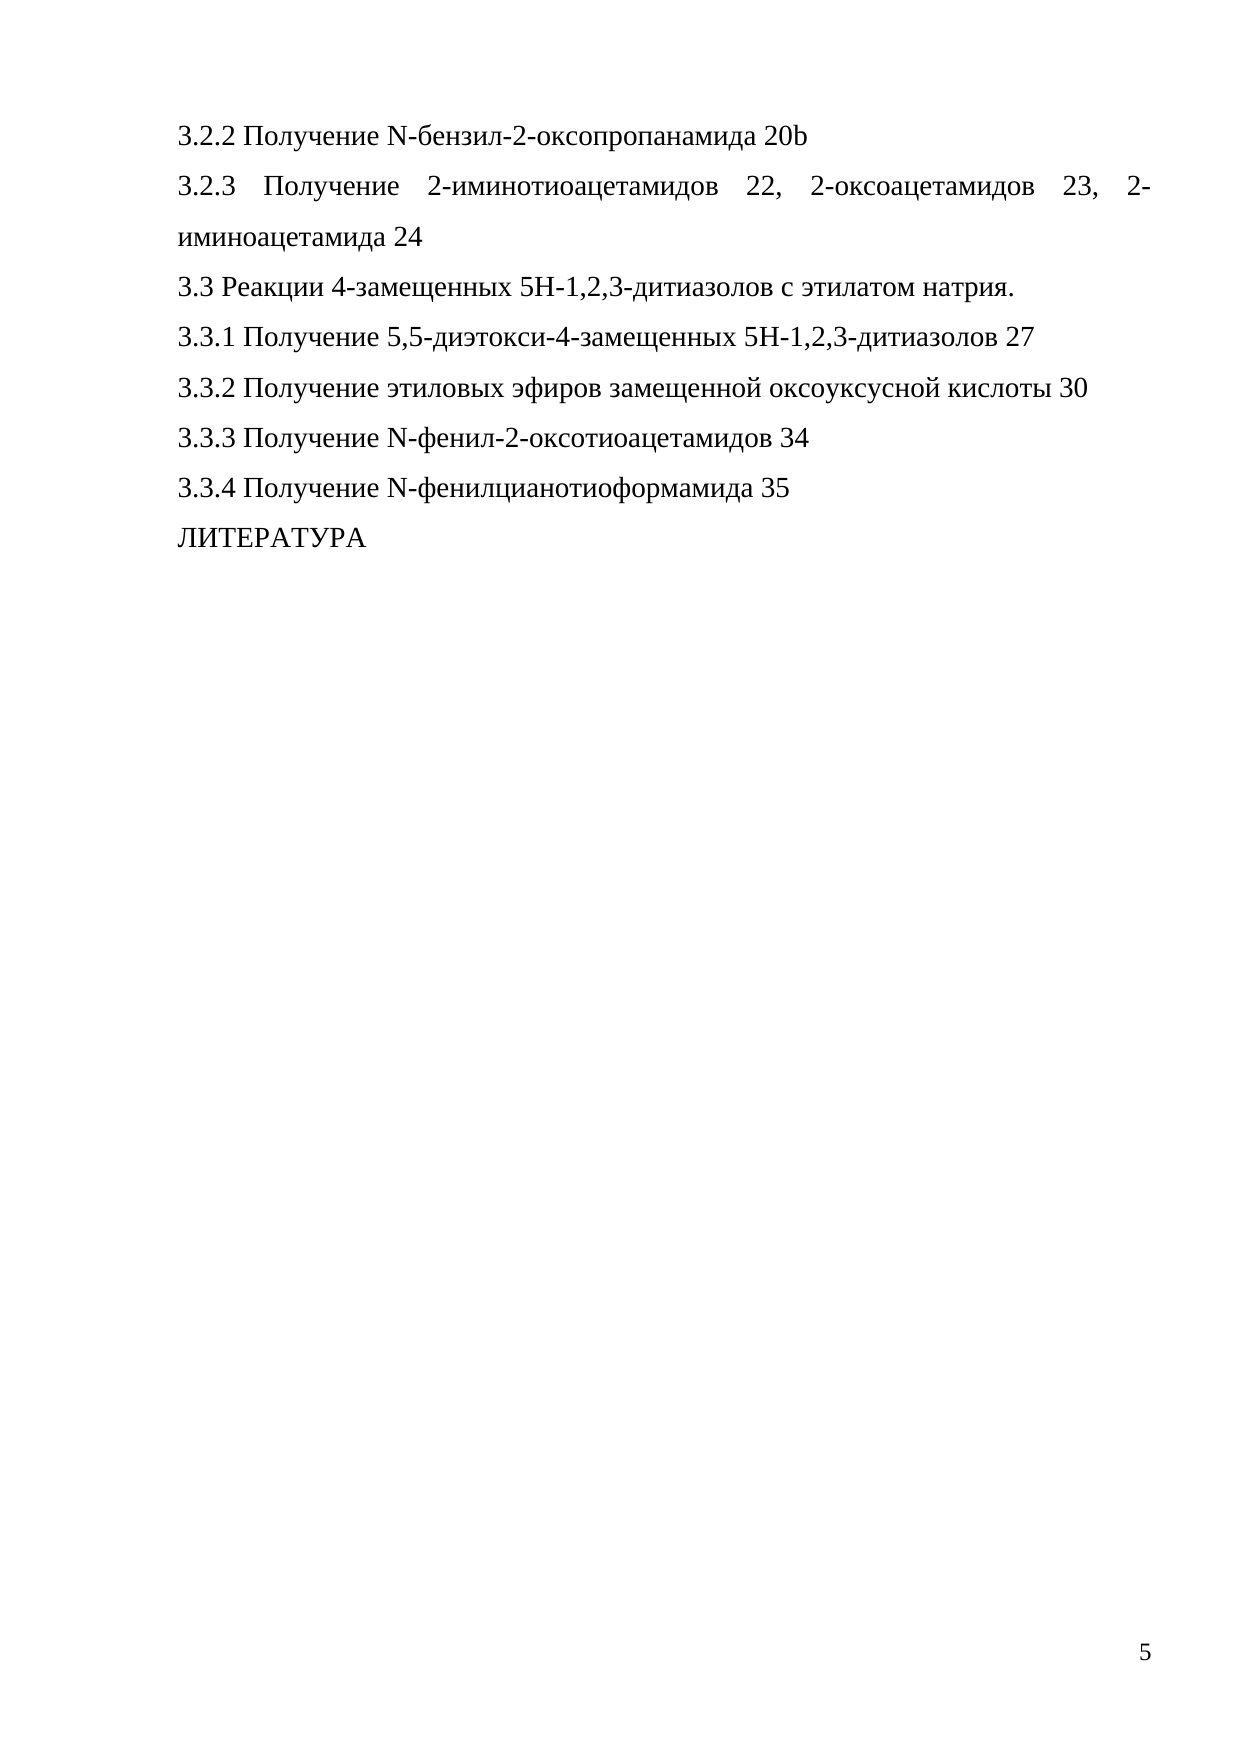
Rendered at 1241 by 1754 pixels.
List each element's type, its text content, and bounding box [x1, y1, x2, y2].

text 3.3 Реакции 4-замещенных 5Н-1,2,3-дитиазолов с этилатом натрия. [177, 269, 1152, 303]
text 3.3.3 Получение N-фенил-2-оксотиоацетамидов 34 [177, 420, 1152, 453]
text 3.3.1 Получение 5,5-диэтокси-4-замещенных 5H-1,2,3-дитиазолов 27 [177, 319, 1152, 353]
text Литература [177, 521, 1152, 554]
text 3.2.3 Получение 2-иминотиоацетамидов 22, 2-оксоацетамидов 23, 2-иминоацетамида 24 [177, 168, 1152, 252]
text 3.3.2 Получение этиловых эфиров замещенной оксоуксусной кислоты 30 [177, 370, 1152, 403]
text 3.3.4 Получение N-фенилцианотиоформамида 35 [177, 470, 1152, 504]
text 3.2.2 Получение N-бензил-2-оксопропанамида 20b [177, 118, 1152, 152]
